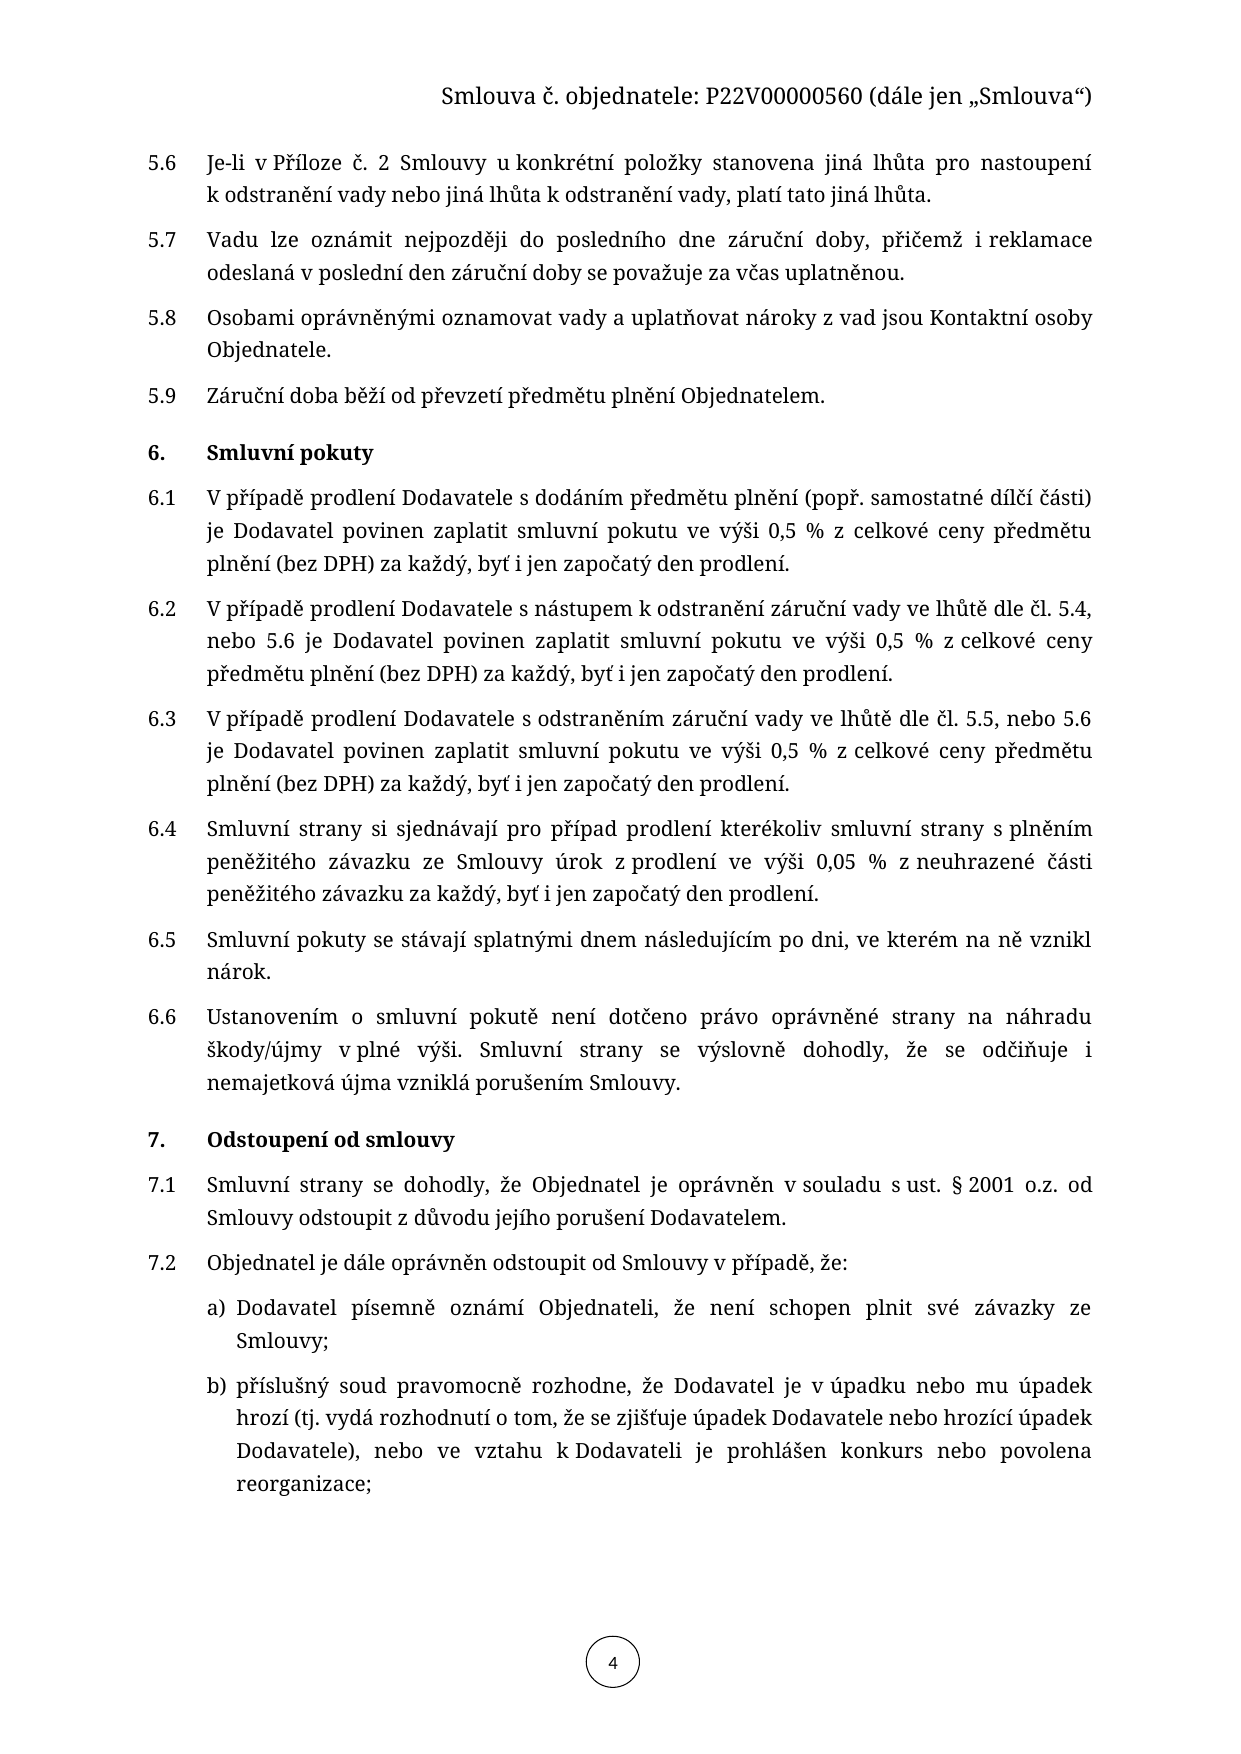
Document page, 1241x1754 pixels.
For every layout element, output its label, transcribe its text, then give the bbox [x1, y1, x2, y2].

list Objednatel je dále oprávněn odstoupit od Smlouvy v případě, že: [148, 1248, 1093, 1276]
list V případě prodlení Dodavatele s nástupem k odstranění záruční vady ve lhůtě dle čl. 5.4, nebo 5.6 je Dodavatel povinen zaplatit smluvní pokutu ve výši 0,5 % z celkové ceny předmětu plnění (bez DPH) za každý, byť i jen započatý den prodlení. [148, 594, 1093, 687]
list Smluvní strany si sjednávají pro případ prodlení kterékoliv smluvní strany s plněním peněžitého závazku ze Smlouvy úrok z prodlení ve výši 0,05 % z neuhrazené části peněžitého závazku za každý, byť i jen započatý den prodlení. [148, 814, 1093, 908]
list Osobami oprávněnými oznamovat vady a uplatňovat nároky z vad jsou Kontaktní osoby Objednatele. [148, 303, 1093, 364]
list V případě prodlení Dodavatele s odstraněním záruční vady ve lhůtě dle čl. 5.5, nebo 5.6 je Dodavatel povinen zaplatit smluvní pokutu ve výši 0,5 % z celkové ceny předmětu plnění (bez DPH) za každý, byť i jen započatý den prodlení. [148, 704, 1093, 798]
list Záruční doba běží od převzetí předmětu plnění Objednatelem. [148, 381, 1093, 409]
list Ustanovením o smluvní pokutě není dotčeno právo oprávněné strany na náhradu škody/újmy v plné výši. Smluvní strany se výslovně dohodly, že se odčiňuje i nemajetková újma vzniklá porušením Smlouvy. [148, 1002, 1093, 1096]
list Je-li v Příloze č. 2 Smlouvy u konkrétní položky stanovena jiná lhůta pro nastoupení k odstranění vady nebo jiná lhůta k odstranění vady, platí tato jiná lhůta. [148, 148, 1093, 209]
list Dodavatel písemně oznámí Objednateli, že není schopen plnit své závazky ze Smlouvy; [207, 1293, 1093, 1354]
list Smluvní pokuty [148, 438, 1093, 467]
list V případě prodlení Dodavatele s dodáním předmětu plnění (popř. samostatné dílčí části) je Dodavatel povinen zaplatit smluvní pokutu ve výši 0,5 % z celkové ceny předmětu plnění (bez DPH) za každý, byť i jen započatý den prodlení. [148, 483, 1093, 577]
list Vadu lze oznámit nejpozději do posledního dne záruční doby, přičemž i reklamace odeslaná v poslední den záruční doby se považuje za včas uplatněnou. [148, 225, 1093, 286]
list Smluvní pokuty se stávají splatnými dnem následujícím po dni, ve kterém na ně vznikl nárok. [148, 925, 1093, 986]
list Odstoupení od smlouvy [148, 1125, 1093, 1154]
list příslušný soud pravomocně rozhodne, že Dodavatel je v úpadku nebo mu úpadek hrozí (tj. vydá rozhodnutí o tom, že se zjišťuje úpadek Dodavatele nebo hrozící úpadek Dodavatele), nebo ve vztahu k Dodavateli je prohlášen konkurs nebo povolena reorganizace; [207, 1371, 1093, 1497]
list Smluvní strany se dohodly, že Objednatel je oprávněn v souladu s ust. § 2001 o.z. od Smlouvy odstoupit z důvodu jejího porušení Dodavatelem. [148, 1170, 1093, 1231]
